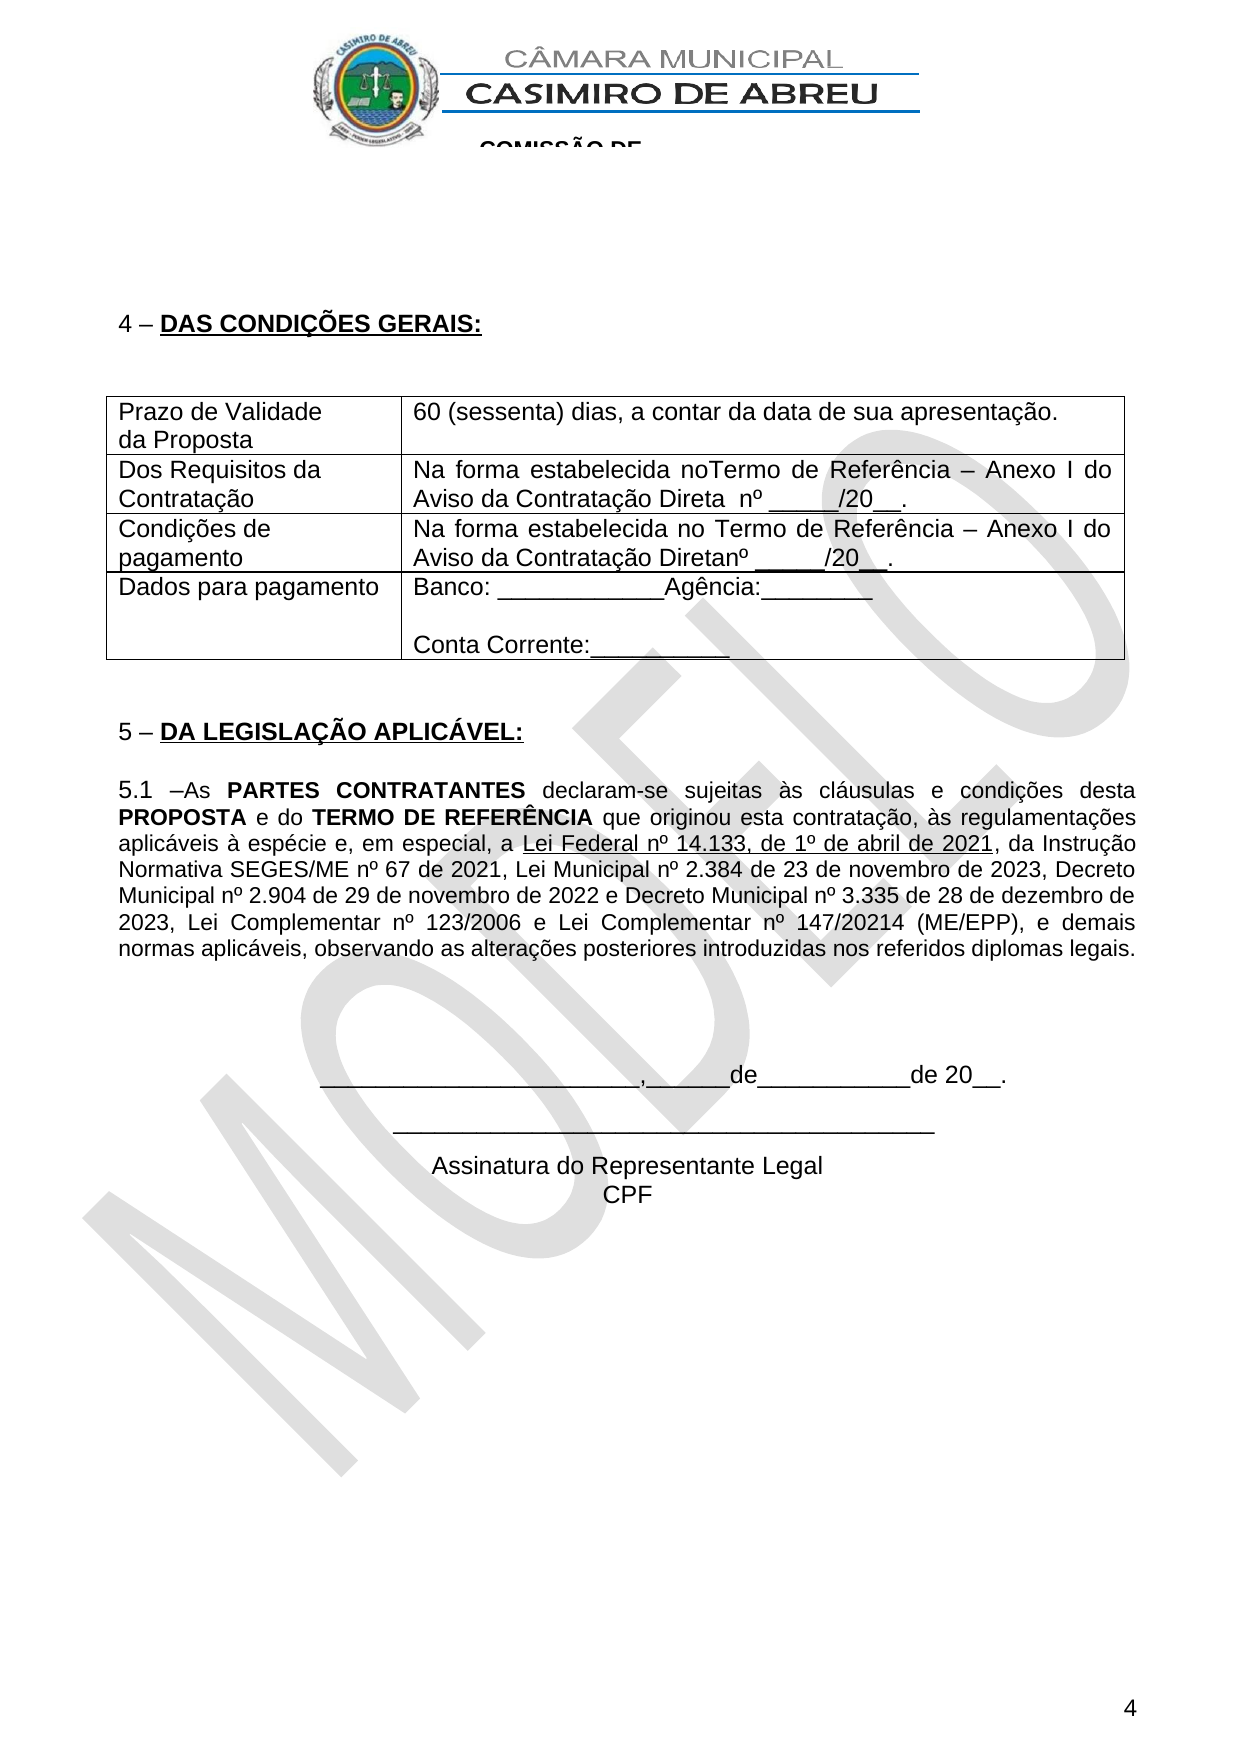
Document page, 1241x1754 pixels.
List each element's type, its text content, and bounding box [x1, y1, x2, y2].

text 5 – DA LEGISLAÇÃO APLICÁVEL: [118, 717, 1137, 746]
table_header 60 (sessenta) dias, a contar da data de sua apresentação. [402, 397, 1124, 454]
text _______________________,______de___________de 20__. [192, 1060, 1137, 1089]
table_cell Na forma estabelecida no Termo de Referência – Anexo I do Aviso da Contratação Diretanº _____/20__. [402, 514, 1124, 571]
table_cell Dados para pagamento [107, 573, 401, 659]
text Assinatura do Representante Legal [118, 1151, 1137, 1180]
picture [661, 50, 685, 68]
table_cell Dos Requisitos da Contratação [107, 455, 401, 513]
picture [675, 83, 703, 104]
text 4 – DAS CONDIÇÕES GERAIS: [118, 309, 1240, 338]
picture [783, 50, 843, 68]
picture [689, 50, 710, 68]
picture [466, 83, 661, 104]
picture [313, 27, 440, 148]
table_cell Banco: ____________Agência:________ Conta Corrente:__________ [402, 573, 1124, 659]
picture [748, 50, 770, 68]
text 5.1 –As PARTES CONTRATANTES declaram-se sujeitas às cláusulas e condições desta PROPOSTA e do TERMO DE REFERÊNCIA que originou esta contratação, às regulamentações aplicáveis à espécie e, em especial, a Lei Federal nº 14.133, de 1º de abril de 2021, da Instrução Normativa SEGES/ME nº 67 de 2021, Lei Municipal nº 2.384 de 23 de novembro de 2023, Decreto Municipal nº 2.904 de 29 de novembro de 2022 e Decreto Municipal nº 3.335 de 28 de dezembro de 2023, Lei Complementar nº 123/2006 e Lei Complementar nº 147/20214 (ME/EPP), e demais normas aplicáveis, observando as alterações posteriores introduzidas nos referidos diplomas legais. [118, 775, 1137, 962]
picture [705, 83, 728, 104]
picture [714, 50, 735, 68]
table_cell Na forma estabelecida noTermo de Referência – Anexo I do Aviso da Contratação Direta nº _____/20__. [402, 455, 1124, 513]
text _______________________________________ [192, 1106, 1137, 1134]
table_header Prazo de Validade da Proposta [107, 397, 401, 454]
picture [739, 83, 877, 104]
text CPF [118, 1180, 1137, 1209]
table_cell Condições de pagamento [107, 514, 401, 571]
